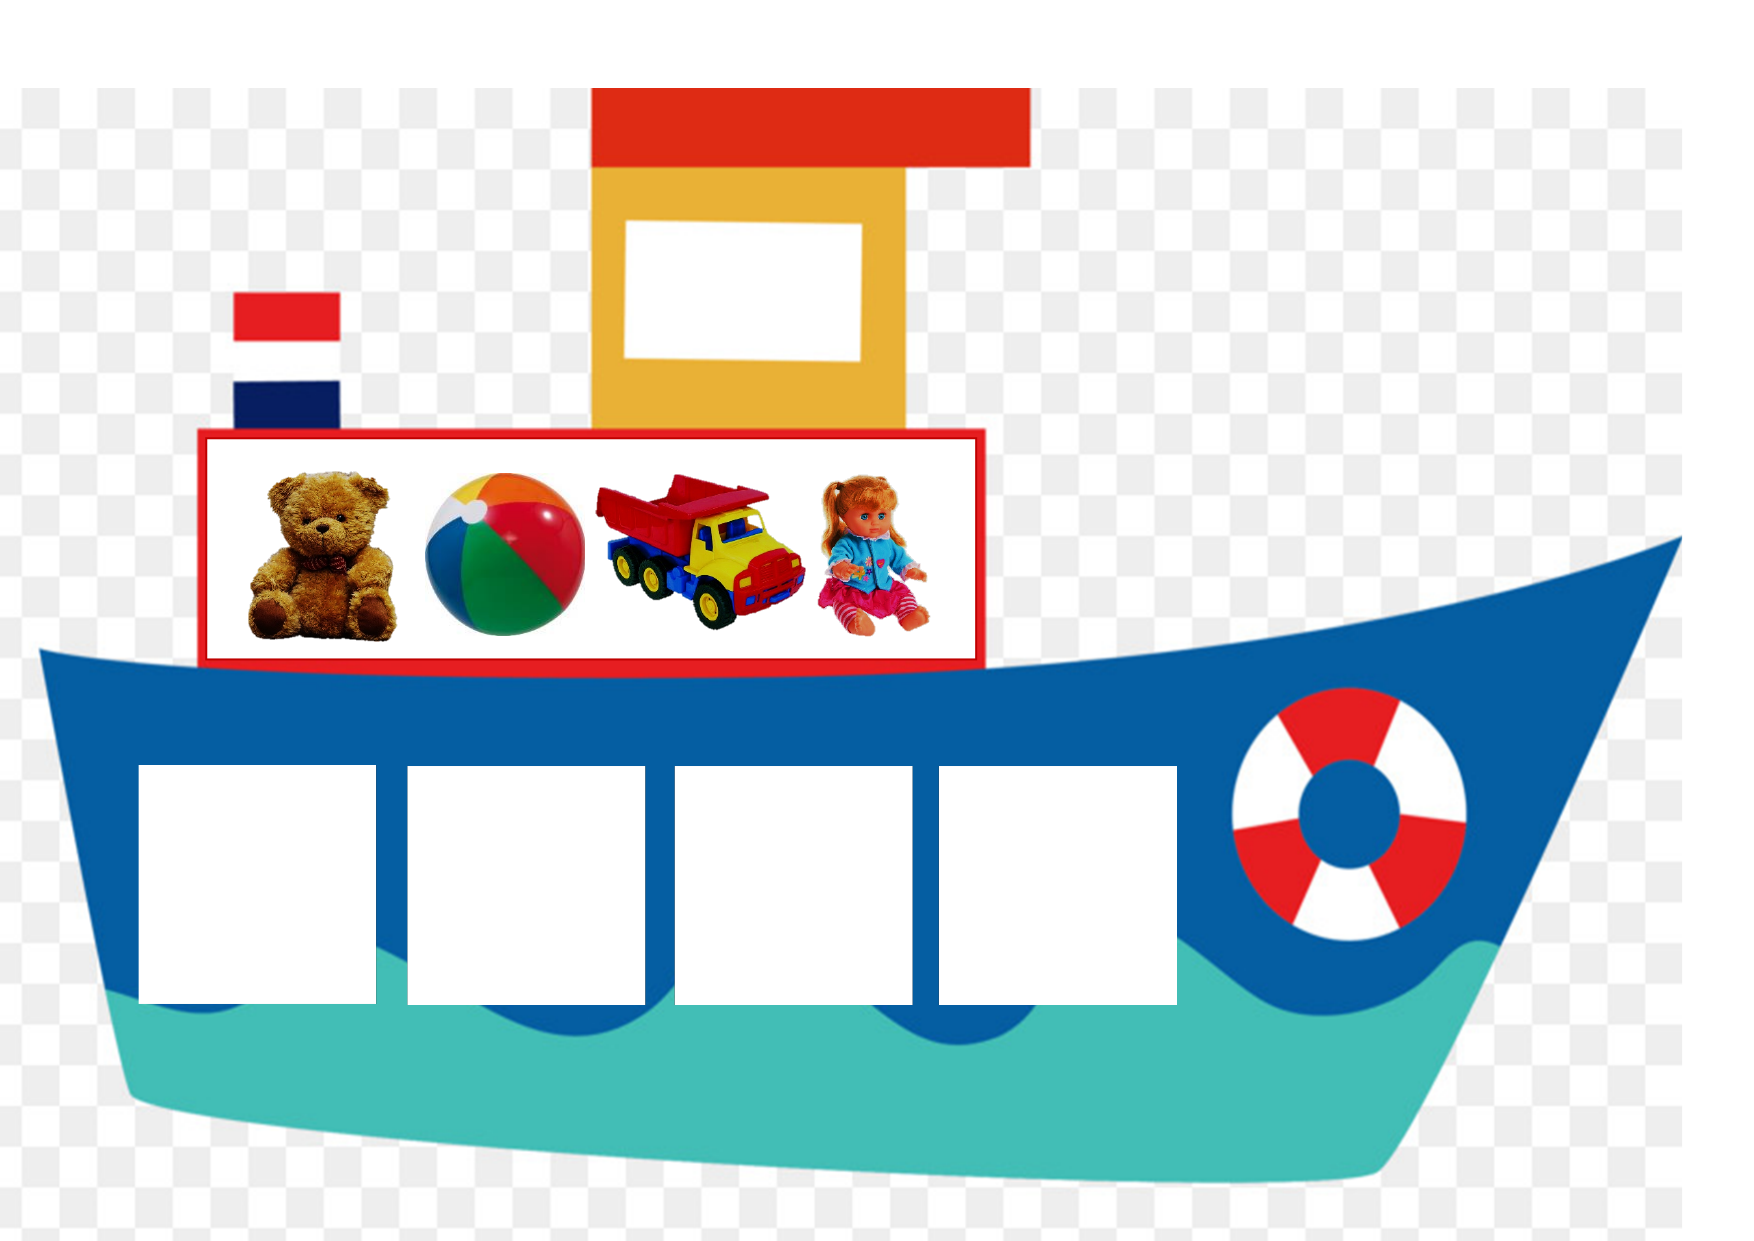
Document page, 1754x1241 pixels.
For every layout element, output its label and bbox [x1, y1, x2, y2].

picture [0, 88, 1683, 1241]
